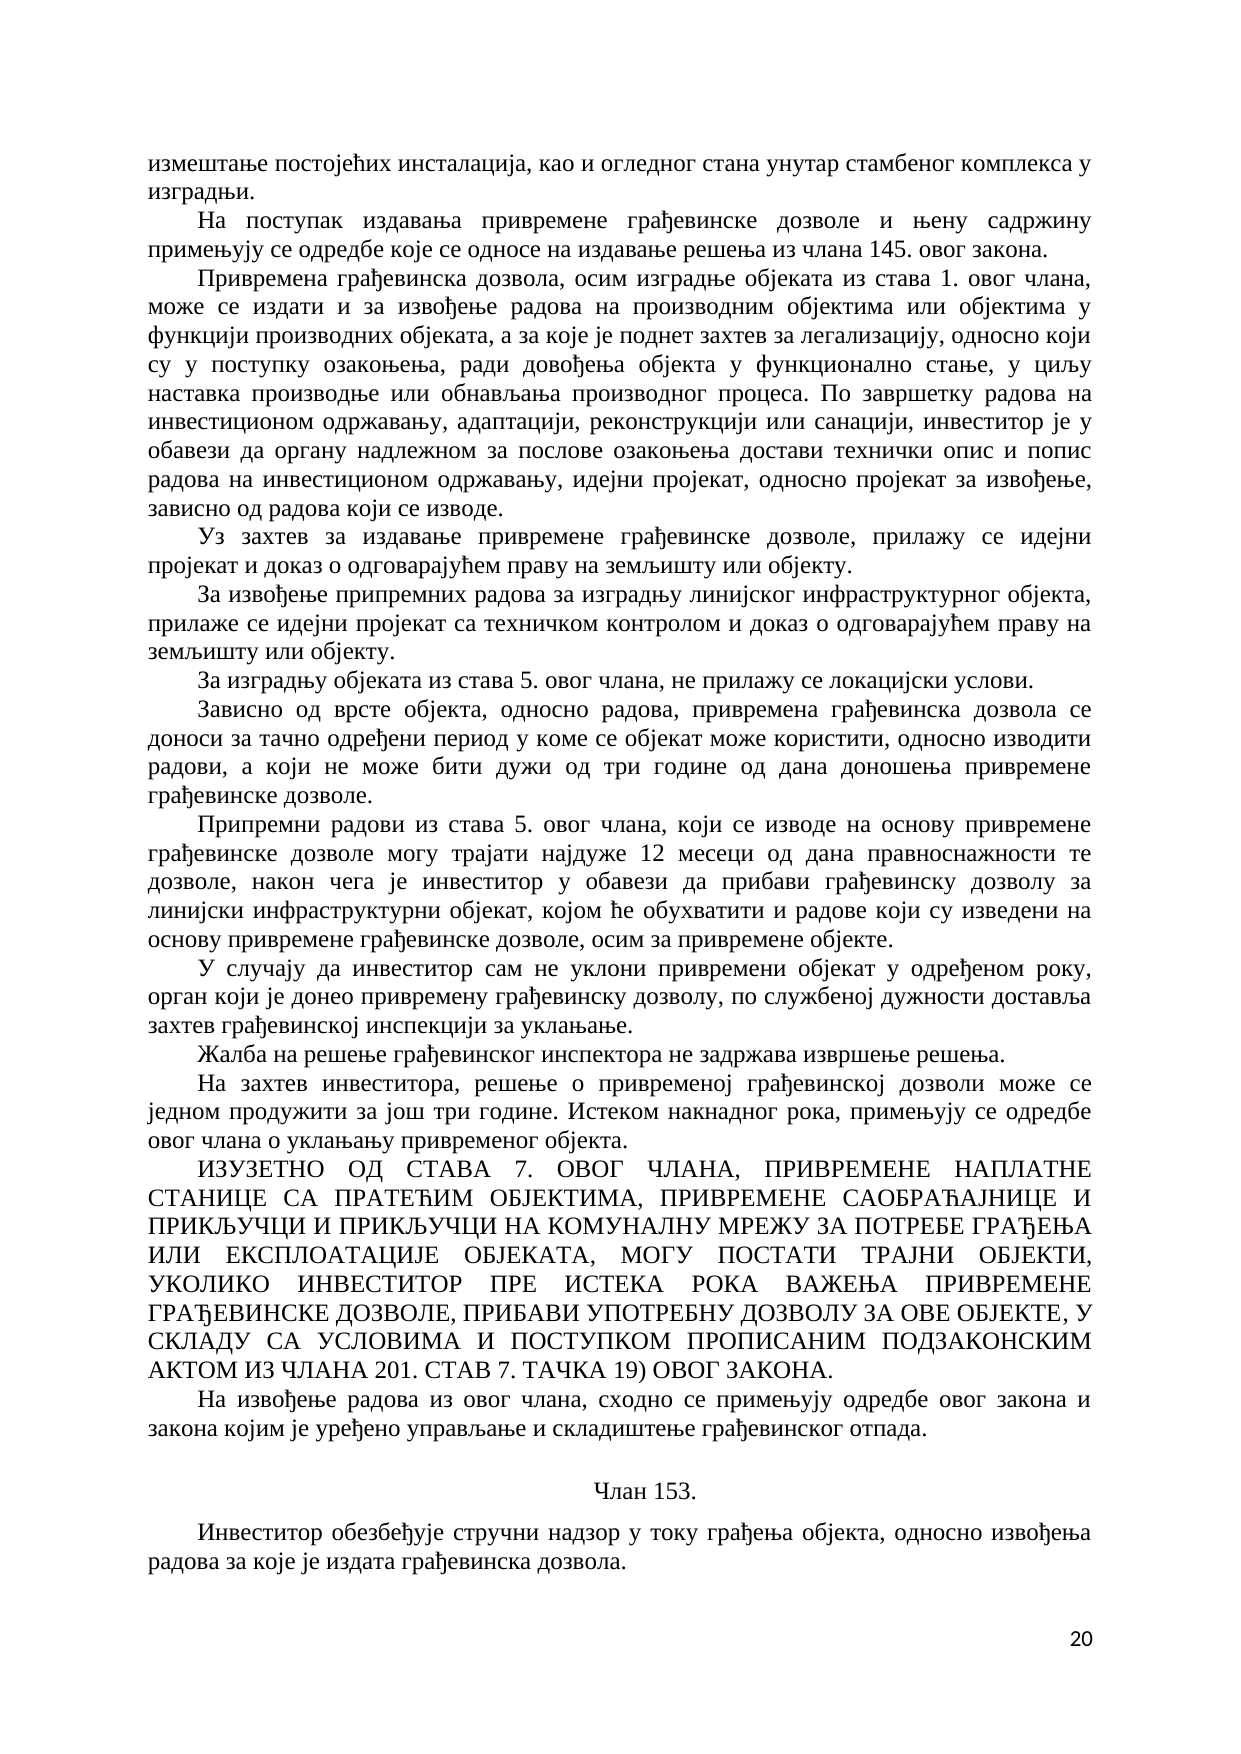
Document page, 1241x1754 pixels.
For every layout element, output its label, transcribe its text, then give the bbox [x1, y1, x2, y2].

text Зависно од врсте објекта, односно радова, привремена грађевинска дозвола се доноси за тачно одређени период у коме се објекат може користити, односно изводити радови, а који не може бити дужи од три године од дана доношења привремене грађевинске дозволе. [148, 694, 1093, 809]
text Привремена грађевинска дозвола, осим изградње објеката из става 1. овог члана, може се издати и за извођење радова на производним објектима или објектима у функцији производних објеката, а за које је поднет захтев за легализацију, односно који су у поступку озакоњења, ради довођења објекта у функционално стање, у циљу наставка производње или обнављања производног процеса. По завршетку радова на инвестиционом одржавању, адаптацији, реконструкцији или санацији, инвеститор је у обавези да органу надлежном за послове озакоњења достави технички опис и попис радова на инвестиционом одржавању, идејни пројекат, односно пројекат за извођење, зависно од радова који се изводе. [148, 263, 1093, 521]
text На поступак издавања привремене грађевинске дозволе и њену садржину примењују се одредбе које се односе на издавање решења из члана 145. овог закона. [148, 205, 1093, 263]
text ИЗУЗЕТНО ОД СТАВА 7. ОВОГ ЧЛАНА, ПРИВРЕМЕНЕ НАПЛАТНЕ СТАНИЦЕ СА ПРАТЕЋИМ ОБЈЕКТИМА, ПРИВРЕМЕНЕ САОБРАЋАЈНИЦЕ И ПРИКЉУЧЦИ И ПРИКЉУЧЦИ НА КОМУНАЛНУ МРЕЖУ ЗА ПОТРЕБЕ ГРАЂЕЊА ИЛИ ЕКСПЛОАТАЦИЈЕ ОБЈЕКАТА, МОГУ ПОСТАТИ ТРАЈНИ ОБЈЕКТИ, УКОЛИКО ИНВЕСТИТОР ПРЕ ИСТЕКА РОКА ВАЖЕЊА ПРИВРЕМЕНЕ ГРАЂЕВИНСКЕ ДОЗВОЛЕ, ПРИБАВИ УПОТРЕБНУ ДОЗВОЛУ ЗА ОВЕ ОБЈЕКТЕ, У СКЛАДУ СА УСЛОВИМА И ПОСТУПКOМ ПРОПИСАНИМ ПОДЗАКОНСКИМ АКТОМ ИЗ ЧЛАНА 201. СТАВ 7. ТАЧКА 19) ОВОГ ЗАКОНА. [148, 1154, 1093, 1384]
text Припремни радови из става 5. овог члана, који се изводе на основу привремене грађевинске дозволе могу трајати најдуже 12 месеци од дана правноснажности те дозволе, након чега је инвеститор у обавези да прибави грађевинску дозволу за линијски инфраструктурни објекат, којом ће обухватити и радове који су изведени на основу привремене грађевинске дозволе, осим за привремене објекте. [148, 809, 1093, 953]
text На захтев инвеститора, решење о привременој грађевинској дозволи може се једном продужити за још три године. Истеком накнадног рока, примењују се одредбе овог члана о уклањању привременог објекта. [148, 1068, 1093, 1154]
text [148, 148, 1093, 205]
text На извођење радова из овог члана, сходно се примењују одредбе овог закона и закона којим је уређено управљање и складиштење грађевинског отпада. [148, 1384, 1093, 1441]
text Инвеститор обезбеђује стручни надзор у току грађења објекта, односно извођења радова за које је издата грађевинска дозвола. [148, 1517, 1093, 1574]
text За извођење припремних радова за изградњу линијског инфраструктурног објекта, прилаже се идејни пројекат са техничком контролом и доказ о одговарајућем праву на земљишту или објекту. [148, 579, 1093, 665]
text Жалба на решење грађевинског инспектора не задржава извршење решења. [148, 1039, 1093, 1068]
text За изградњу објеката из става 5. овог члана, не прилажу се локацијски услови. [148, 665, 1093, 694]
text Уз захтев за издавање привремене грађевинске дозволе, прилажу се идејни пројекат и доказ о одговарајућем праву на земљишту или објекту. [148, 521, 1093, 579]
text У случају да инвеститор сам не уклони привремени објекат у одређеном року, орган који је донео привремену грађевинску дозволу, по службеној дужности доставља захтев грађевинској инспекцији за уклањање. [148, 953, 1093, 1039]
text Члан 153. [148, 1476, 1093, 1504]
